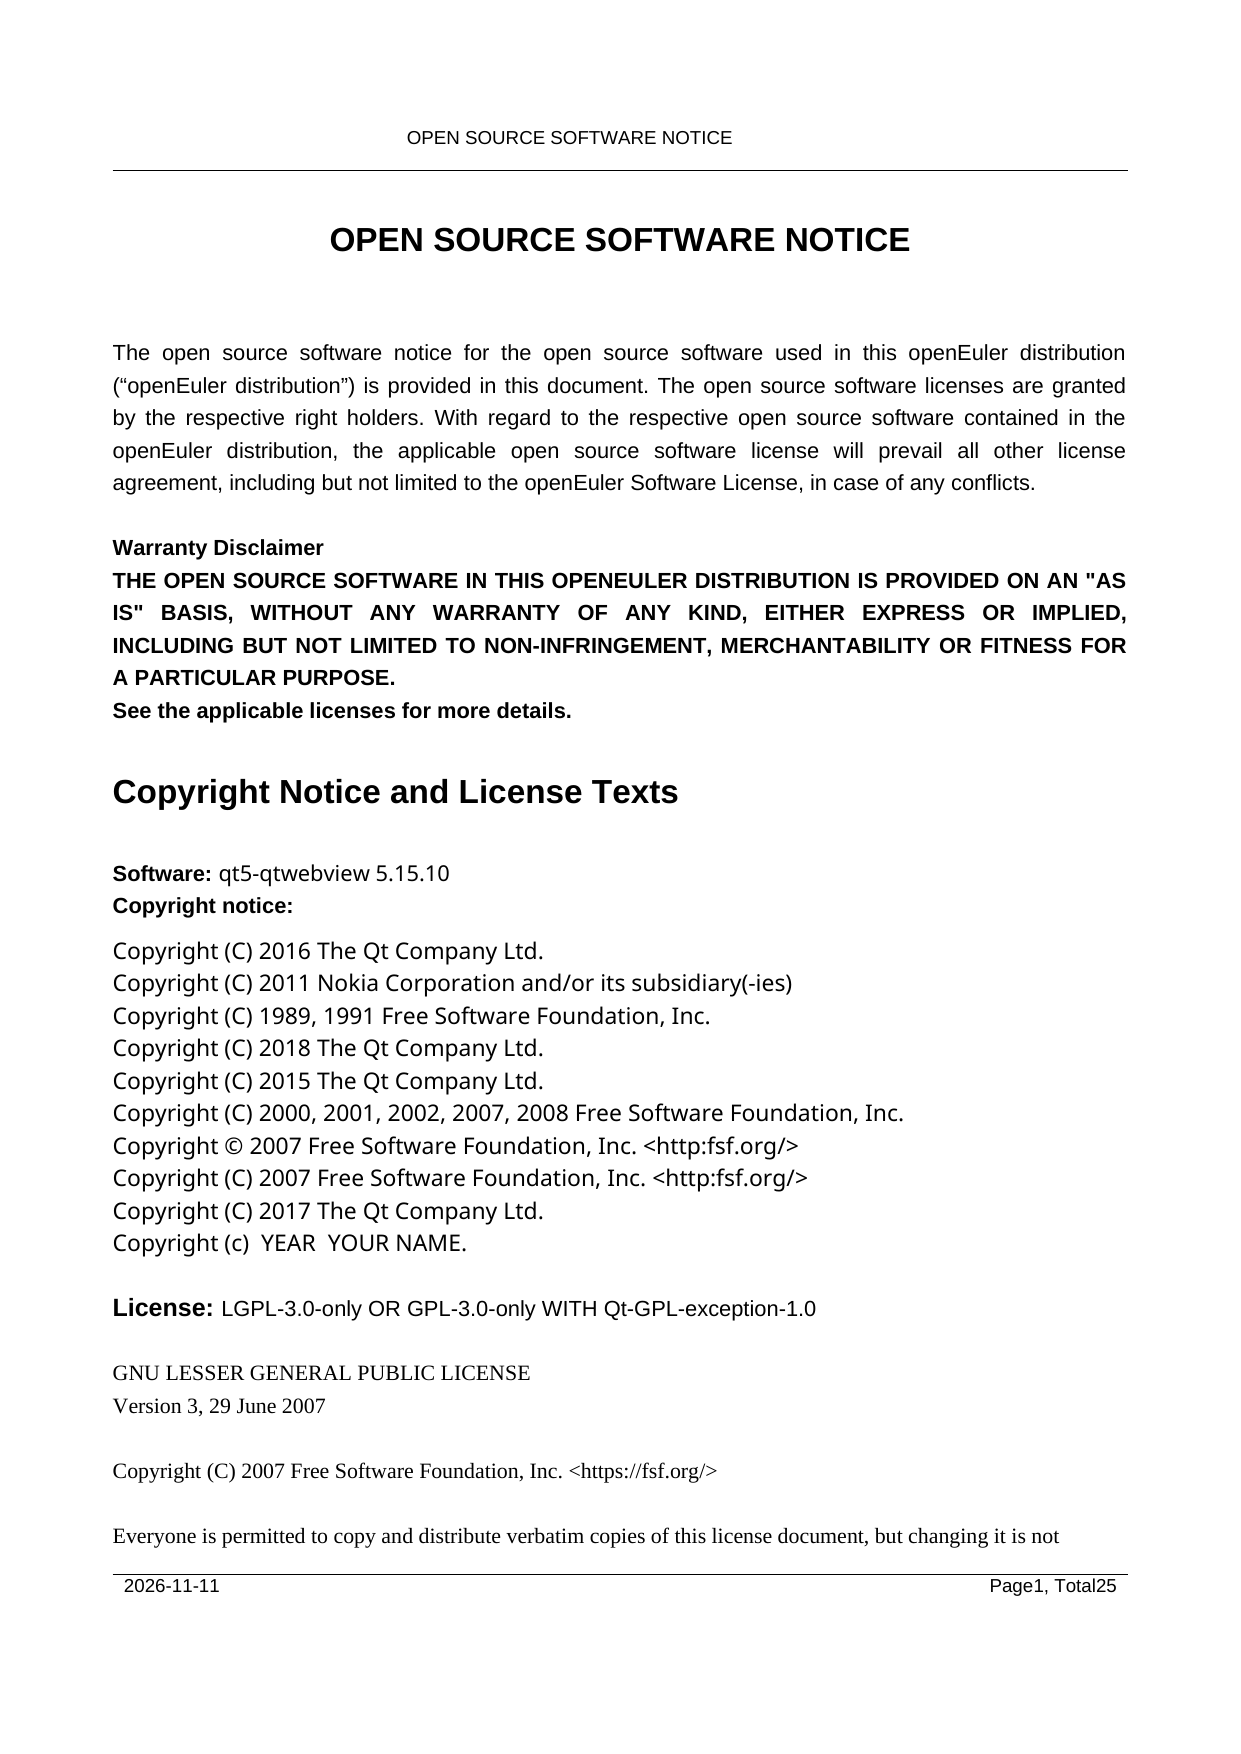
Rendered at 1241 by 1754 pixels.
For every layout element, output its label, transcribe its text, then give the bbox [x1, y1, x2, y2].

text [112, 1519, 1128, 1551]
title Software: qt5-qtwebview 5.15.10 [112, 856, 1128, 889]
text The open source software notice for the open source software used in this openEuler distribution (“openEuler distribution”) is provided in this document. The open source software licenses are granted by the respective right holders. With regard to the respective open source software contained in the openEuler distribution, the applicable open source software license will prevail all other license agreement, including but not limited to the openEuler Software License, in case of any conflicts. [112, 336, 1128, 499]
text Version 3, 29 June 2007 [112, 1389, 1128, 1421]
text License: LGPL-3.0-only OR GPL-3.0-only WITH Qt-GPL-exception-1.0 [112, 1291, 1128, 1324]
text Copyright (C) 2016 The Qt Company Ltd. Copyright (C) 2011 Nokia Corporation and/or its subsidiary(-ies) Copyright (C) 1989, 1991 Free Software Foundation, Inc. Copyright (C) 2018 The Qt Company Ltd. Copyright (C) 2015 The Qt Company Ltd. Copyright (C) 2000, 2001, 2002, 2007, 2008 Free Software Foundation, Inc. Copyright © 2007 Free Software Foundation, Inc. <http:fsf.org/> Copyright (C) 2007 Free Software Foundation, Inc. <http:fsf.org/> Copyright (C) 2017 The Qt Company Ltd. Copyright (c) YEAR YOUR NAME. [112, 934, 1128, 1291]
text GNU LESSER GENERAL PUBLIC LICENSE [112, 1324, 1128, 1389]
text OPEN SOURCE SOFTWARE NOTICE [112, 206, 1128, 271]
text Copyright Notice and License Texts [112, 759, 1128, 824]
text Warranty Disclaimer [112, 531, 1128, 564]
text Copyright notice: [112, 889, 1128, 921]
text THE OPEN SOURCE SOFTWARE IN THIS OPENEULER DISTRIBUTION IS PROVIDED ON AN "AS IS" BASIS, WITHOUT ANY WARRANTY OF ANY KIND, EITHER EXPRESS OR IMPLIED, INCLUDING BUT NOT LIMITED TO NON-INFRINGEMENT, MERCHANTABILITY OR FITNESS FOR A PARTICULAR PURPOSE. See the applicable licenses for more details. [112, 564, 1128, 726]
text Copyright (C) 2007 Free Software Foundation, Inc. <https://fsf.org/> [112, 1454, 1128, 1486]
